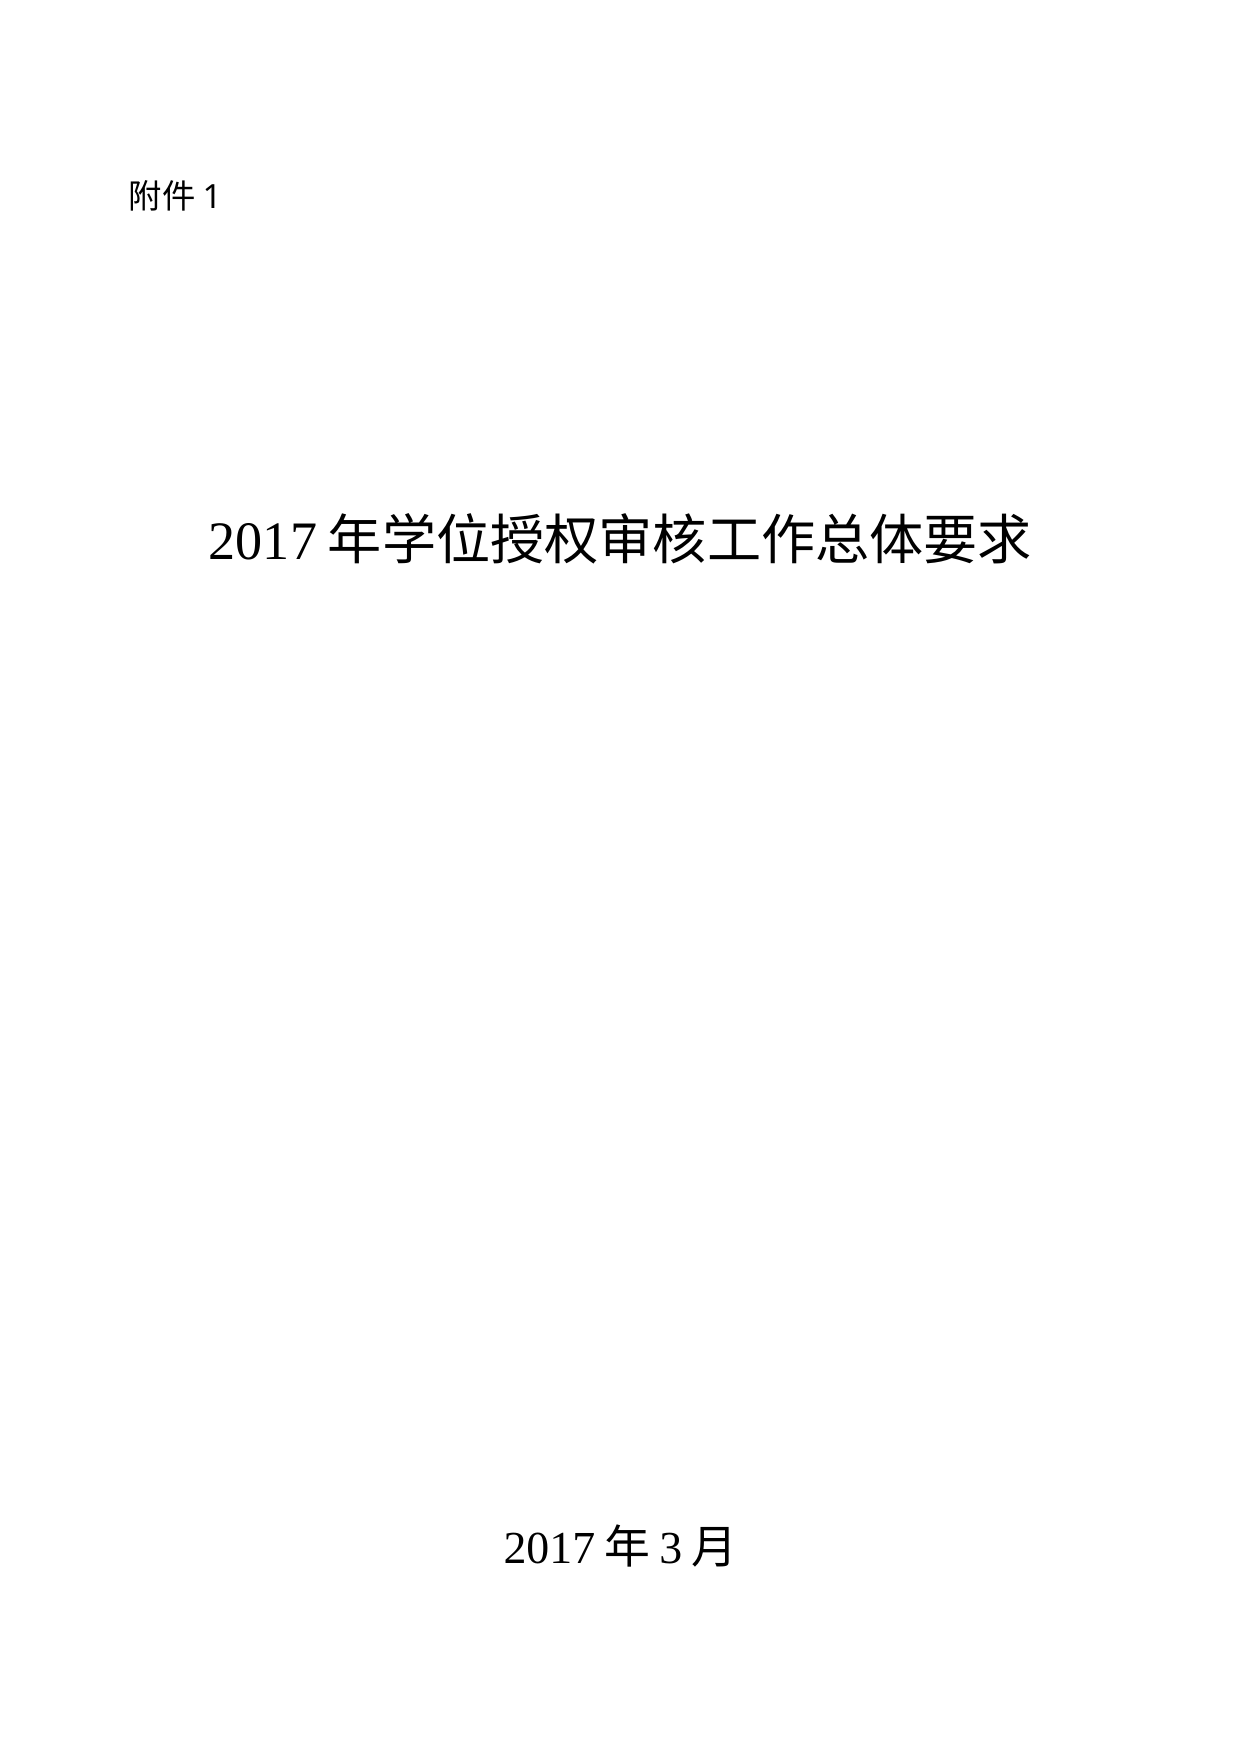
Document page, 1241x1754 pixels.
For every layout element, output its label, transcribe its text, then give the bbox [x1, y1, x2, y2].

text 2017年3月 [187, 1494, 1053, 1592]
text 2017年学位授权审核工作总体要求 [187, 487, 1053, 584]
text 附件1 [128, 162, 1053, 227]
